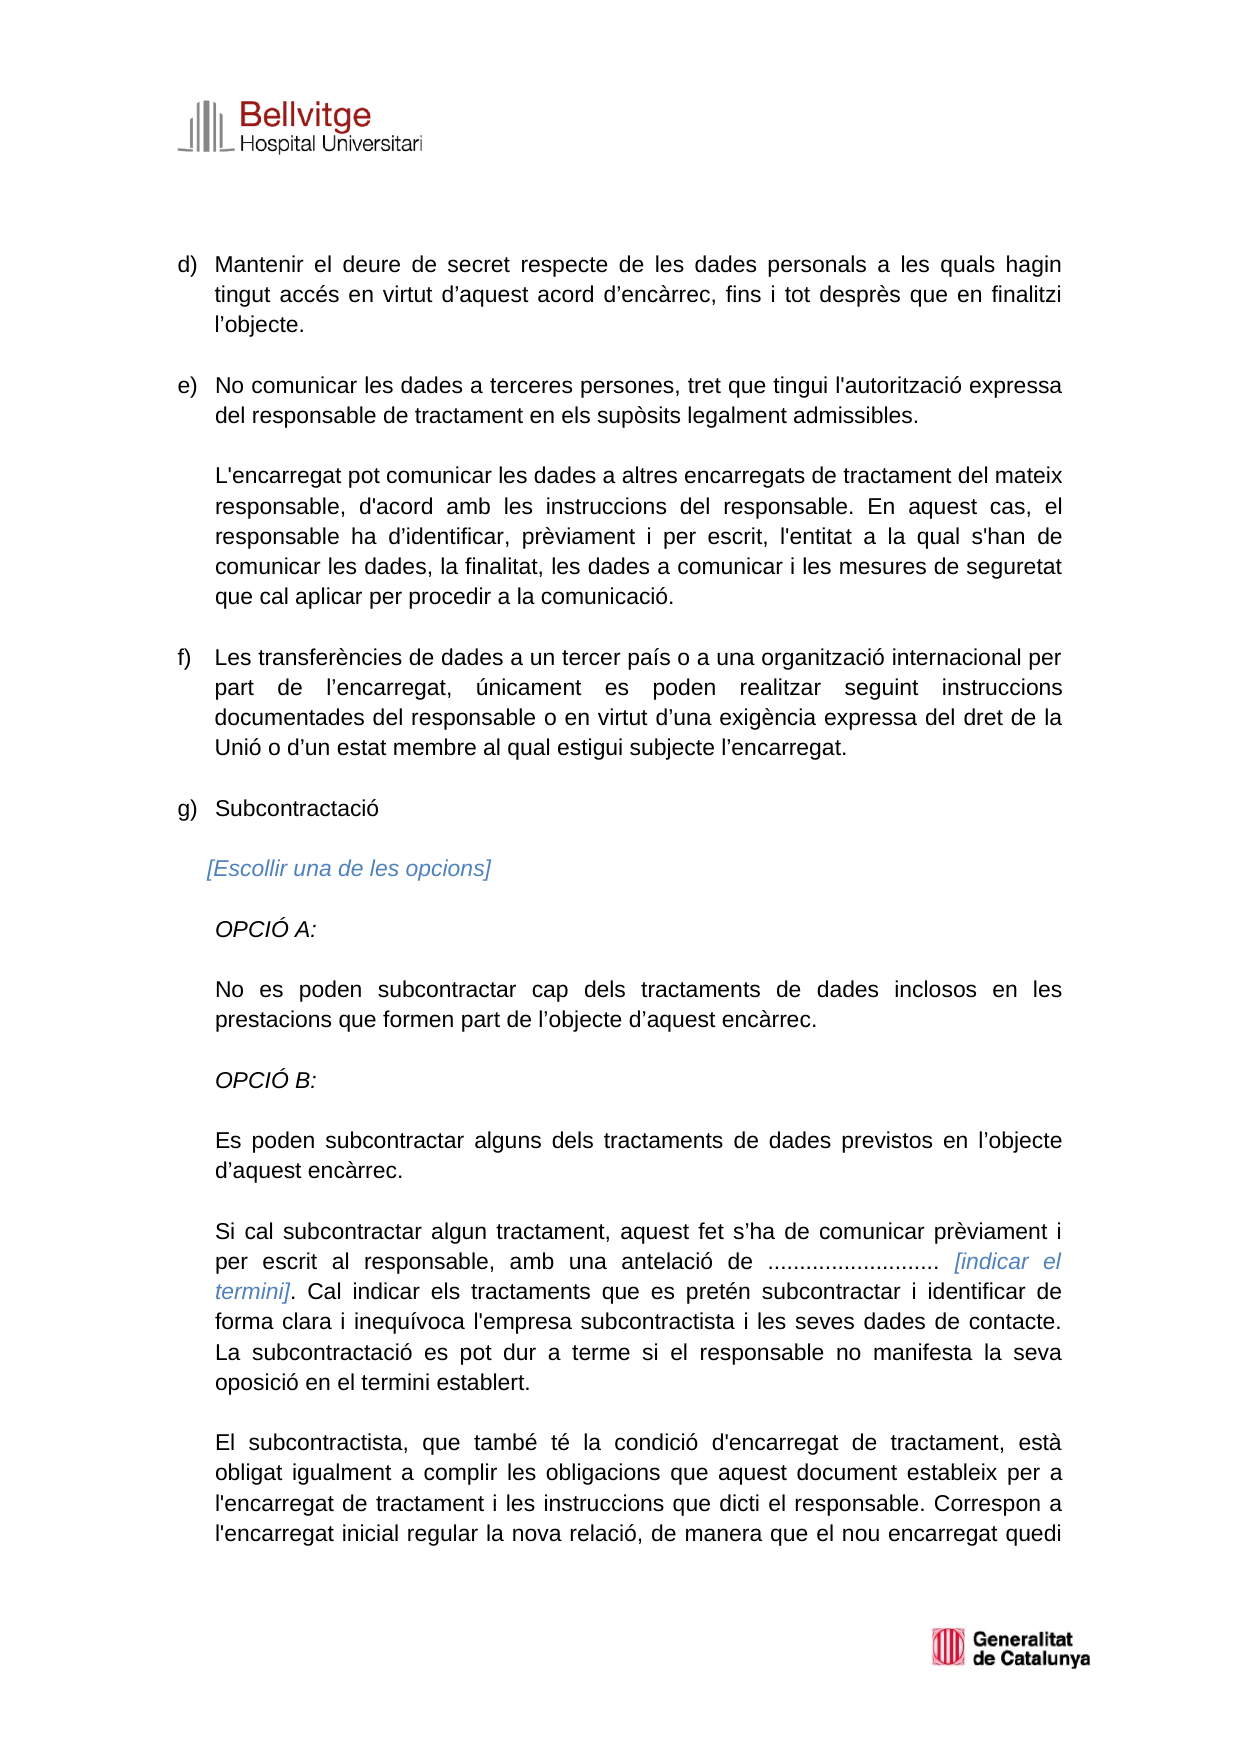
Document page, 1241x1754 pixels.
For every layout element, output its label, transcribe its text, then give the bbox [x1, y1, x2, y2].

list No comunicar les dades a terceres persones, tret que tingui l'autorització expressa del responsable de tractament en els supòsits legalment admissibles. [177, 372, 1063, 428]
text [Escollir una de les opcions] [207, 855, 1063, 882]
list OPCIÓ B: [215, 1067, 1063, 1093]
picture [893, 1621, 1129, 1674]
list Subcontractació [177, 795, 1063, 821]
list Si cal subcontractar algun tractament, aquest fet s’ha de comunicar prèviament i per escrit al responsable, amb una antelació de ........................... [indicar el termini]. Cal indicar els tractaments que es pretén subcontractar i identificar de forma clara i inequívoca l'empresa subcontractista i les seves dades de contacte. La subcontractació es pot dur a terme si el responsable no manifesta la seva oposició en el termini establert. [215, 1218, 1063, 1395]
list OPCIÓ A: [215, 916, 1063, 942]
list Mantenir el deure de secret respecte de les dades personals a les quals hagin tingut accés en virtut d’aquest acord d’encàrrec, fins i tot desprès que en finalitzi l’objecte. [177, 251, 1063, 338]
picture [177, 100, 422, 155]
list Es poden subcontractar alguns dels tractaments de dades previstos en l’objecte d’aquest encàrrec. [215, 1127, 1063, 1184]
list No es poden subcontractar cap dels tractaments de dades inclosos en les prestacions que formen part de l’objecte d’aquest encàrrec. [215, 976, 1063, 1033]
list Les transferències de dades a un tercer país o a una organització internacional per part de l’encarregat, únicament es poden realitzar seguint instruccions documentades del responsable o en virtut d’una exigència expressa del dret de la Unió o d’un estat membre al qual estigui subjecte l’encarregat. [177, 644, 1063, 761]
list L'encarregat pot comunicar les dades a altres encarregats de tractament del mateix responsable, d'acord amb les instruccions del responsable. En aquest cas, el responsable ha d’identificar, prèviament i per escrit, l'entitat a la qual s'han de comunicar les dades, la finalitat, les dades a comunicar i les mesures de seguretat que cal aplicar per procedir a la comunicació. [215, 462, 1063, 610]
